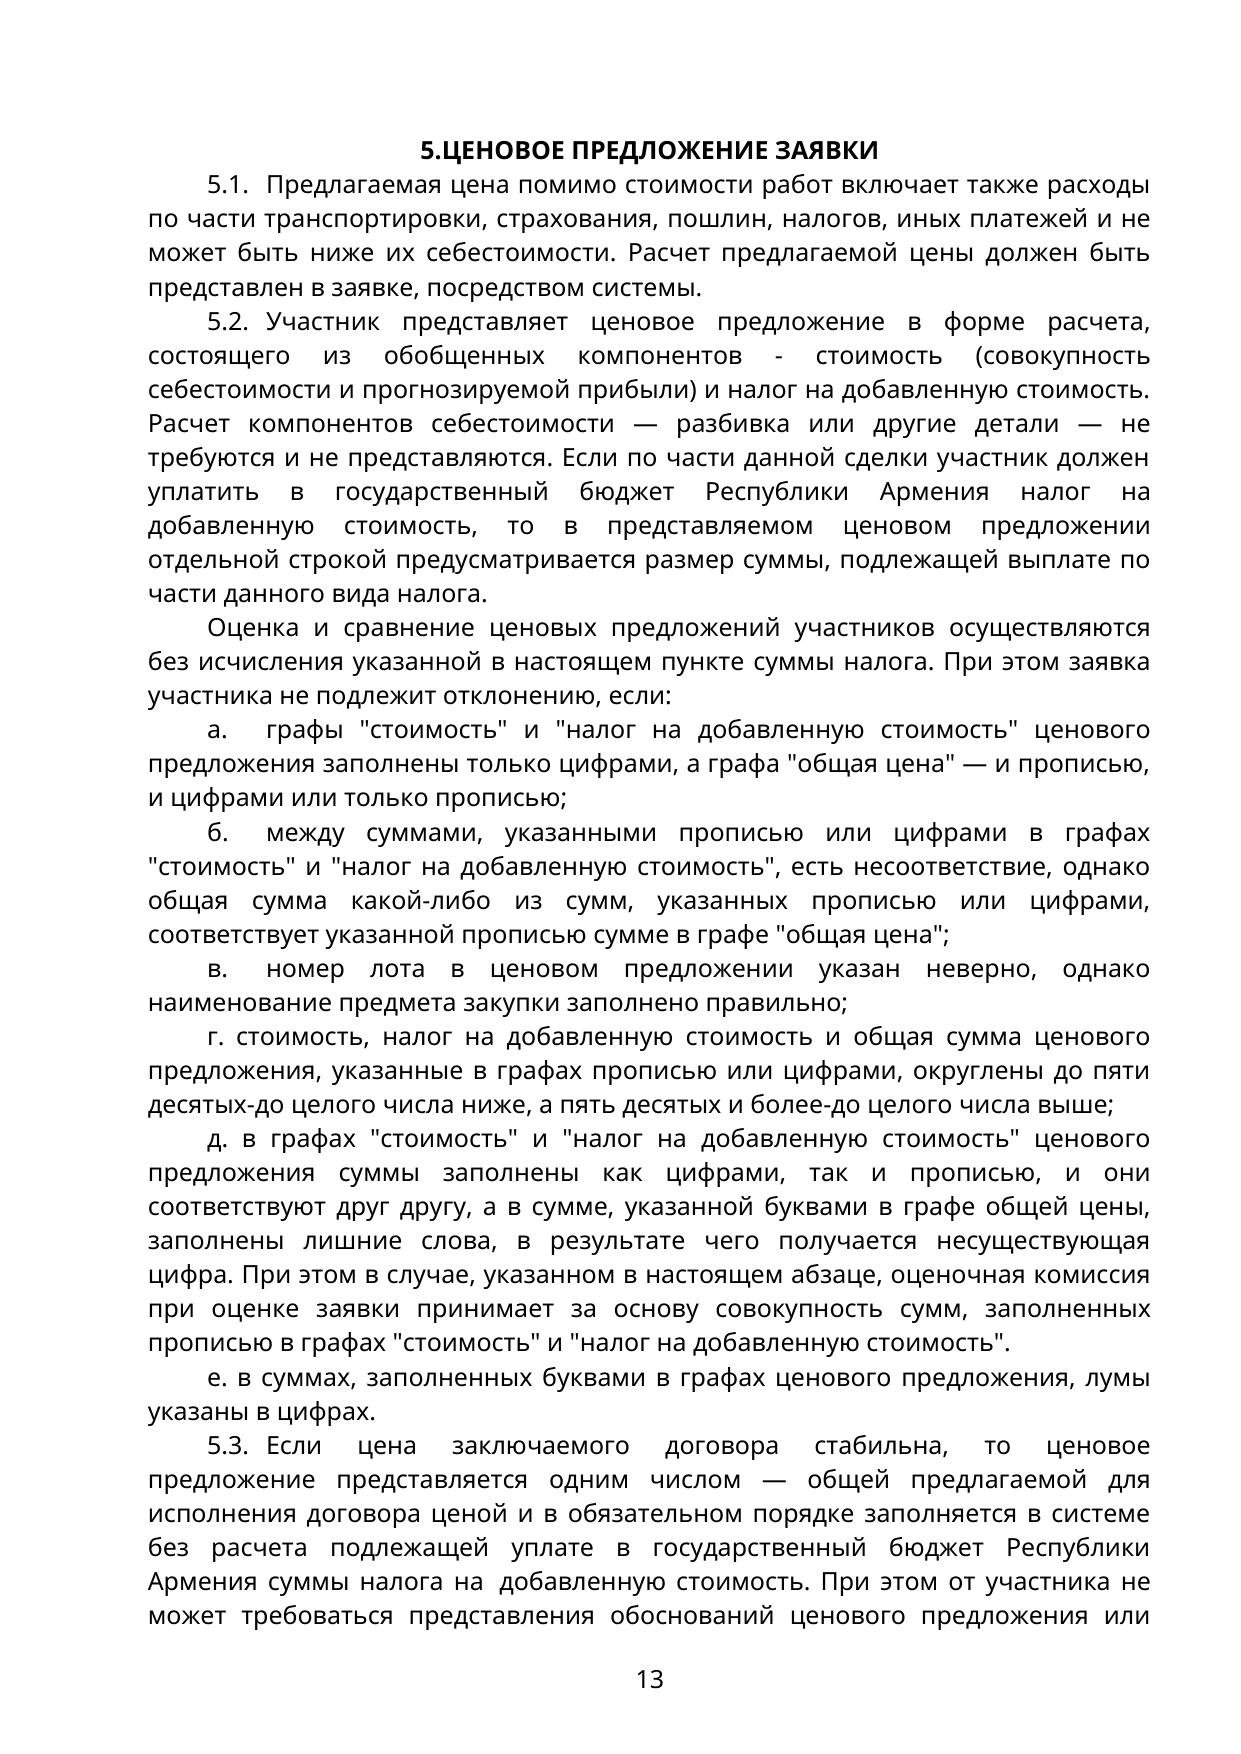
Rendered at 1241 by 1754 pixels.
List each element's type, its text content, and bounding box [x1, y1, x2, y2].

text д. в графах "стоимость" и "налог на добавленную стоимость" ценового предложения суммы заполнены как цифрами, так и прописью, и они соответствуют друг другу, а в сумме, указанной буквами в графе общей цены, заполнены лишние слова, в результате чего получается несуществующая цифра. При этом в случае, указанном в настоящем абзаце, оценочная комиссия при оценке заявки принимает за основу совокупность сумм, заполненных прописью в графах "стоимость" и "налог на добавленную стоимость". [148, 1121, 1152, 1359]
text 5.2. Участник представляет ценовое предложение в форме расчета, состоящего из обобщенных компонентов - стоимость (совокупность себестоимости и прогнозируемой прибыли) и налог на добавленную стоимость. Расчет компонентов себестоимости — разбивка или другие детали — не требуются и не представляются. Если по части данной сделки участник должен уплатить в государственный бюджет Республики Армения налог на добавленную стоимость, то в представляемом ценовом предложении отдельной строкой предусматривается размер суммы, подлежащей выплате по части данного вида налога. [148, 303, 1152, 610]
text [148, 1427, 1152, 1632]
text б. между суммами, указанными прописью или цифрами в графах "стоимость" и "налог на добавленную стоимость", есть несоответствие, однако общая сумма какой-либо из сумм, указанных прописью или цифрами, соответствует указанной прописью сумме в графе "общая цена"; [148, 814, 1152, 950]
text г. стоимость, налог на добавленную стоимость и общая сумма ценового предложения, указанные в графах прописью или цифрами, округлены до пяти десятых-до целого числа ниже, а пять десятых и более-до целого числа выше; [148, 1018, 1152, 1121]
text Оценка и сравнение ценовых предложений участников осуществляются без исчисления указанной в настоящем пункте суммы налога. При этом заявка участника не подлежит отклонению, если: [148, 610, 1152, 712]
text в. номер лота в ценовом предложении указан неверно, однако наименование предмета закупки заполнено правильно; [148, 950, 1152, 1018]
text 5.1. Предлагаемая цена помимо стоимости работ включает также расходы по части транспортировки, страхования, пошлин, налогов, иных платежей и не может быть ниже их себестоимости. Расчет предлагаемой цены должен быть представлен в заявке, посредством системы. [148, 167, 1152, 303]
text 5.ЦЕНОВОЕ ПРЕДЛОЖЕНИЕ ЗАЯВКИ [148, 133, 1152, 167]
text е. в суммах, заполненных буквами в графах ценового предложения, лумы указаны в цифрах. [148, 1359, 1152, 1427]
text а. графы "стоимость" и "налог на добавленную стоимость" ценового предложения заполнены только цифрами, а графа "общая цена" — и прописью, и цифрами или только прописью; [148, 712, 1152, 814]
